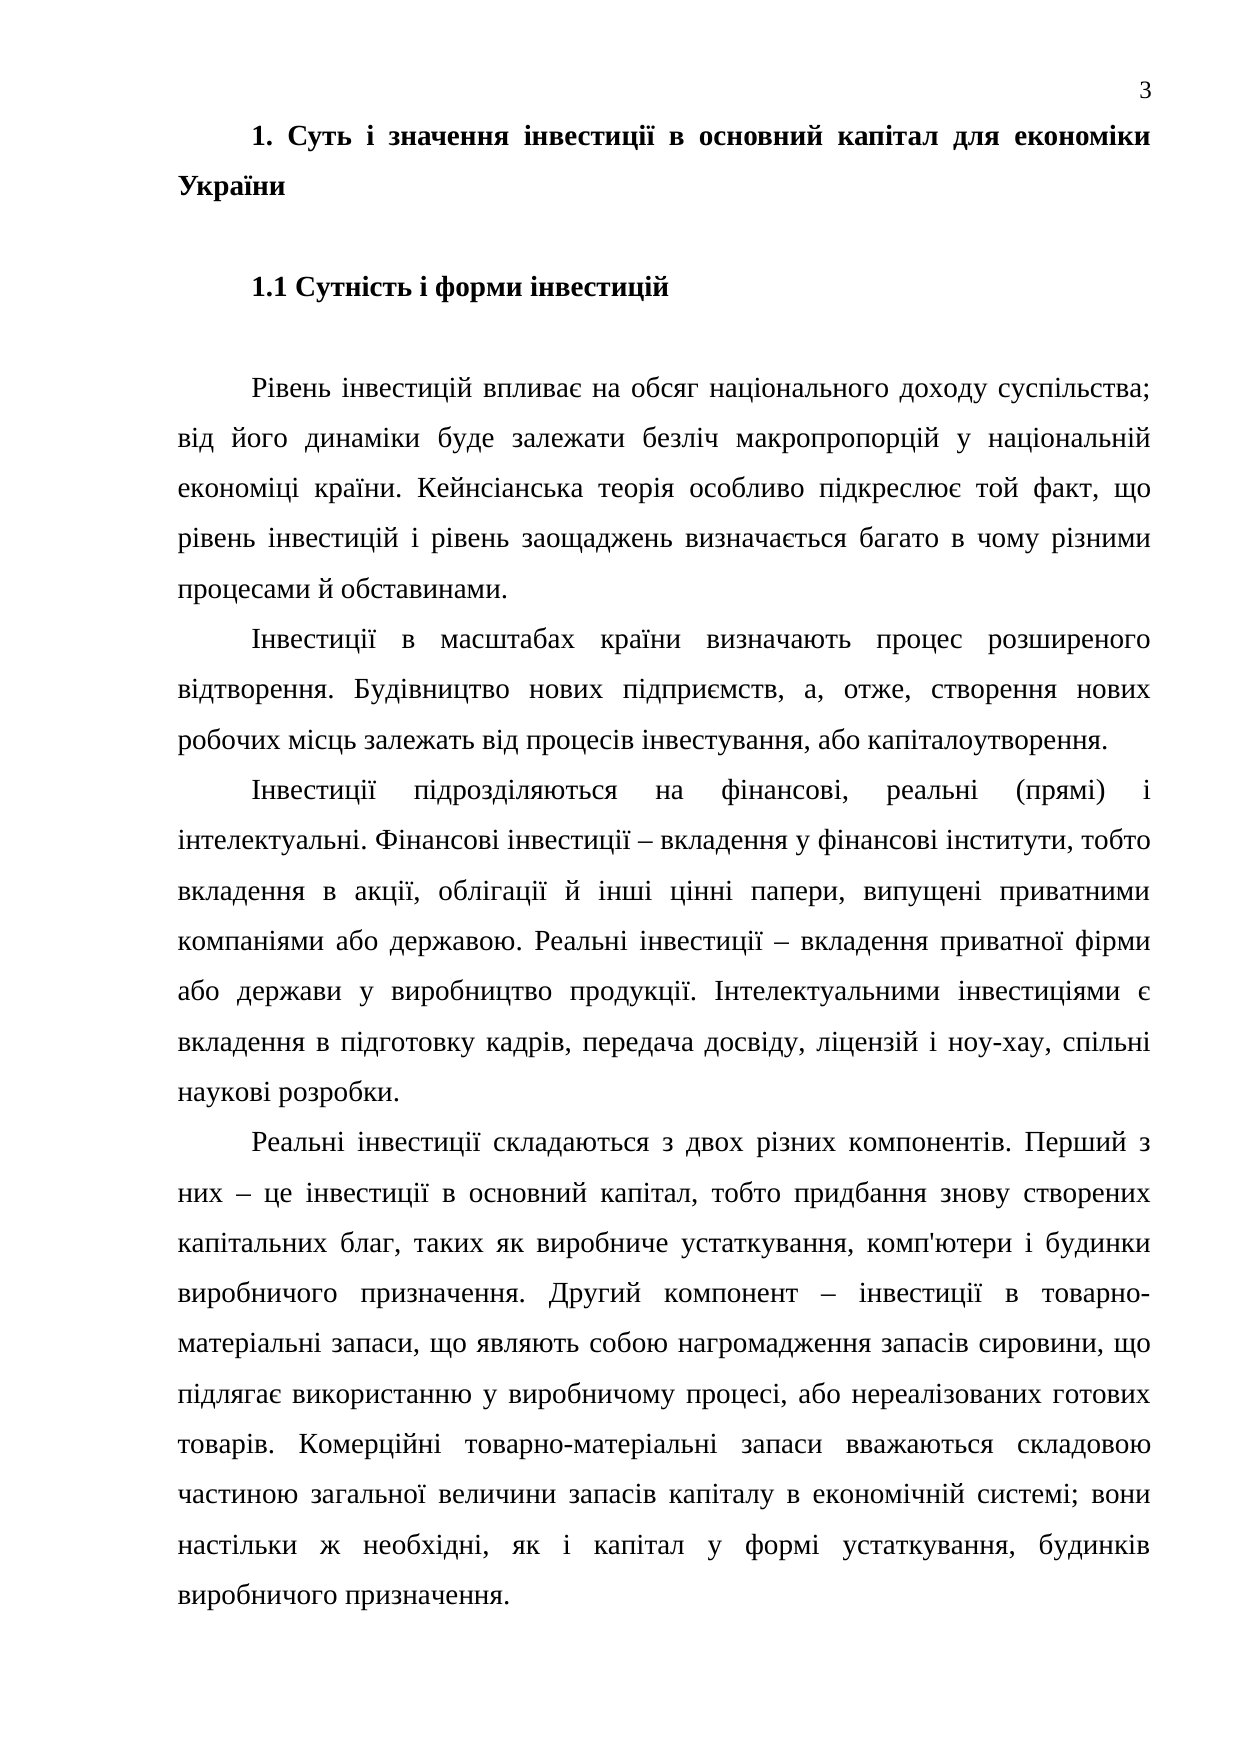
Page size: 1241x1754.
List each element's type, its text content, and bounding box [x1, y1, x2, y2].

text Рівень інвестицій впливає на обсяг національного доходу суспільства; від його динаміки буде залежати безліч макропропорцій у національній економіці країни. Кейнсіанська теорія особливо підкреслює той факт, що рівень інвестицій і рівень заощаджень визначається багато в чому різними процесами й обставинами. [177, 370, 1152, 604]
text Інвестиції в масштабах країни визначають процес розширеного відтворення. Будівництво нових підприємств, а, отже, створення нових робочих місць залежать від процесів інвестування, або капіталоутворення. [177, 621, 1152, 755]
subtitle 1. Суть і значення інвестиції в основний капітал для економіки України [177, 118, 1152, 202]
text Реальні інвестиції складаються з двох різних компонентів. Перший з них – це інвестиції в основний капітал, тобто придбання знову створених капітальних благ, таких як виробниче устаткування, комп'ютери і будинки виробничого призначення. Другий компонент – інвестиції в товарно-матеріальні запаси, що являють собою нагромадження запасів сировини, що підлягає використанню у виробничому процесі, або нереалізованих готових товарів. Комерційні товарно-матеріальні запаси вважаються складовою частиною загальної величини запасів капіталу в економічній системі; вони настільки ж необхідні, як і капітал у формі устаткування, будинків виробничого призначення. [177, 1124, 1152, 1611]
subtitle 1.1 Сутність і форми інвестицій [177, 269, 1152, 303]
text Інвестиції підрозділяються на фінансові, реальні (прямі) і інтелектуальні. Фінансові інвестиції – вкладення у фінансові інститути, тобто вкладення в акції, облігації й інші цінні папери, випущені приватними компаніями або державою. Реальні інвестиції – вкладення приватної фірми або держави у виробництво продукції. Інтелектуальними інвестиціями є вкладення в підготовку кадрів, передача досвіду, ліцензій і ноу-хау, спільні наукові розробки. [177, 772, 1152, 1108]
